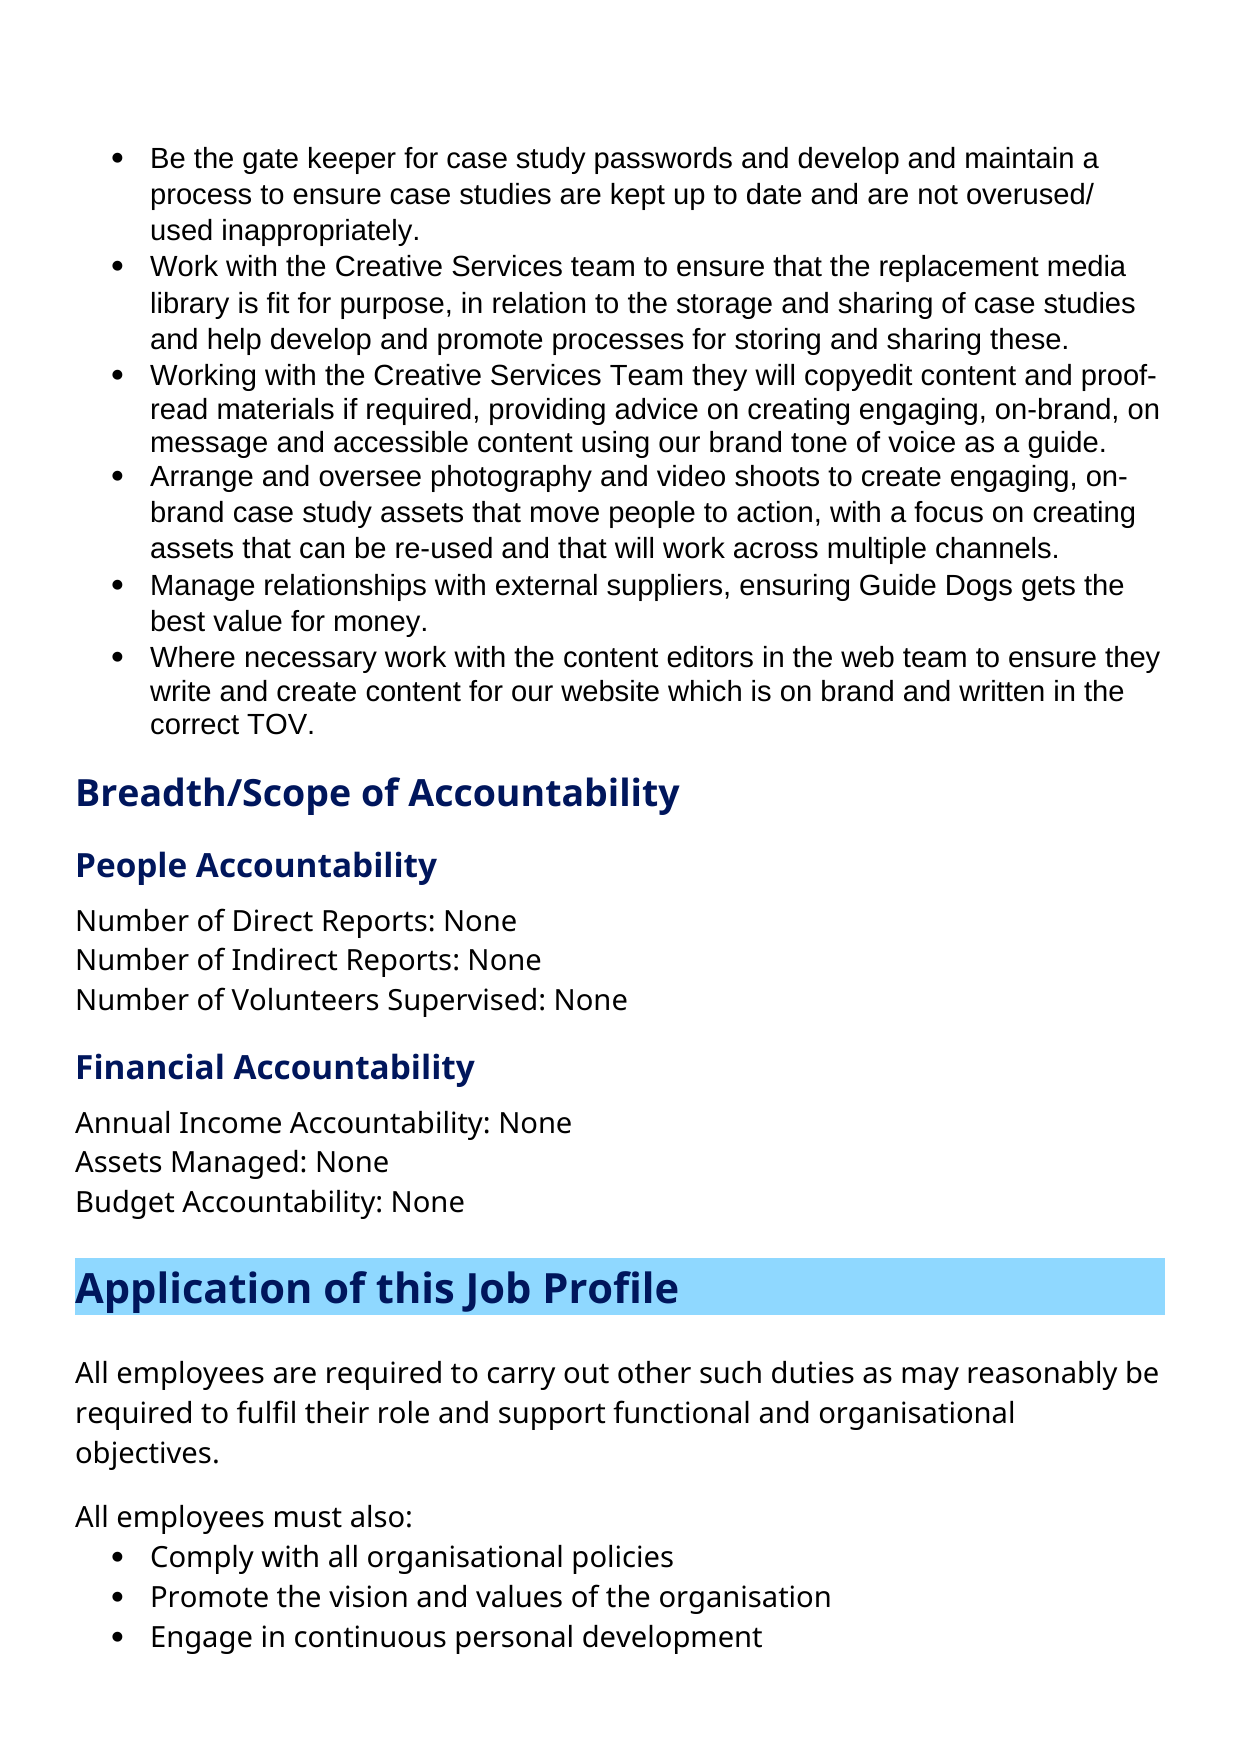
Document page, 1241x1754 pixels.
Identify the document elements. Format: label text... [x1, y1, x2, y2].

subtitle People Accountability [75, 842, 1165, 887]
subtitle Application of this Job Profile [75, 1258, 1165, 1315]
list Where necessary work with the content editors in the web team to ensure they write and create content for our website which is on brand and written in the correct TOV. [112, 640, 1165, 741]
text Number of Direct Reports: None [75, 900, 1165, 939]
text Number of Indirect Reports: None [75, 939, 1165, 979]
list Manage relationships with external suppliers, ensuring Guide Dogs gets the best value for money. [112, 568, 1165, 637]
list Comply with all organisational policies [112, 1536, 1165, 1576]
text Budget Accountability: None [75, 1181, 1165, 1221]
list Working with the Creative Services Team they will copyedit content and proof-read materials if required, providing advice on creating engaging, on-brand, on message and accessible content using our brand tone of voice as a guide. [112, 358, 1165, 459]
list Work with the Creative Services team to ensure that the replacement media library is fit for purpose, in relation to the storage and sharing of case studies and help develop and promote processes for storing and sharing these. [112, 249, 1165, 356]
text Number of Volunteers Supervised: None [75, 979, 1165, 1019]
text Annual Income Accountability: None [75, 1102, 1165, 1142]
subtitle Breadth/Scope of Accountability [75, 766, 1165, 817]
text All employees must also: [75, 1497, 1165, 1536]
list Be the gate keeper for case study passwords and develop and maintain a process to ensure case studies are kept up to date and are not overused/ used inappropriately. [112, 141, 1165, 247]
text All employees are required to carry out other such duties as may reasonably be required to fulfil their role and support functional and organisational objectives. [75, 1353, 1165, 1472]
list Engage in continuous personal development [112, 1616, 1165, 1656]
list Arrange and oversee photography and video shoots to create engaging, on-brand case study assets that move people to action, with a focus on creating assets that can be re-used and that will work across multiple channels. [112, 459, 1165, 565]
text Assets Managed: None [75, 1142, 1165, 1181]
subtitle Financial Accountability [75, 1044, 1165, 1089]
list Promote the vision and values of the organisation [112, 1576, 1165, 1616]
